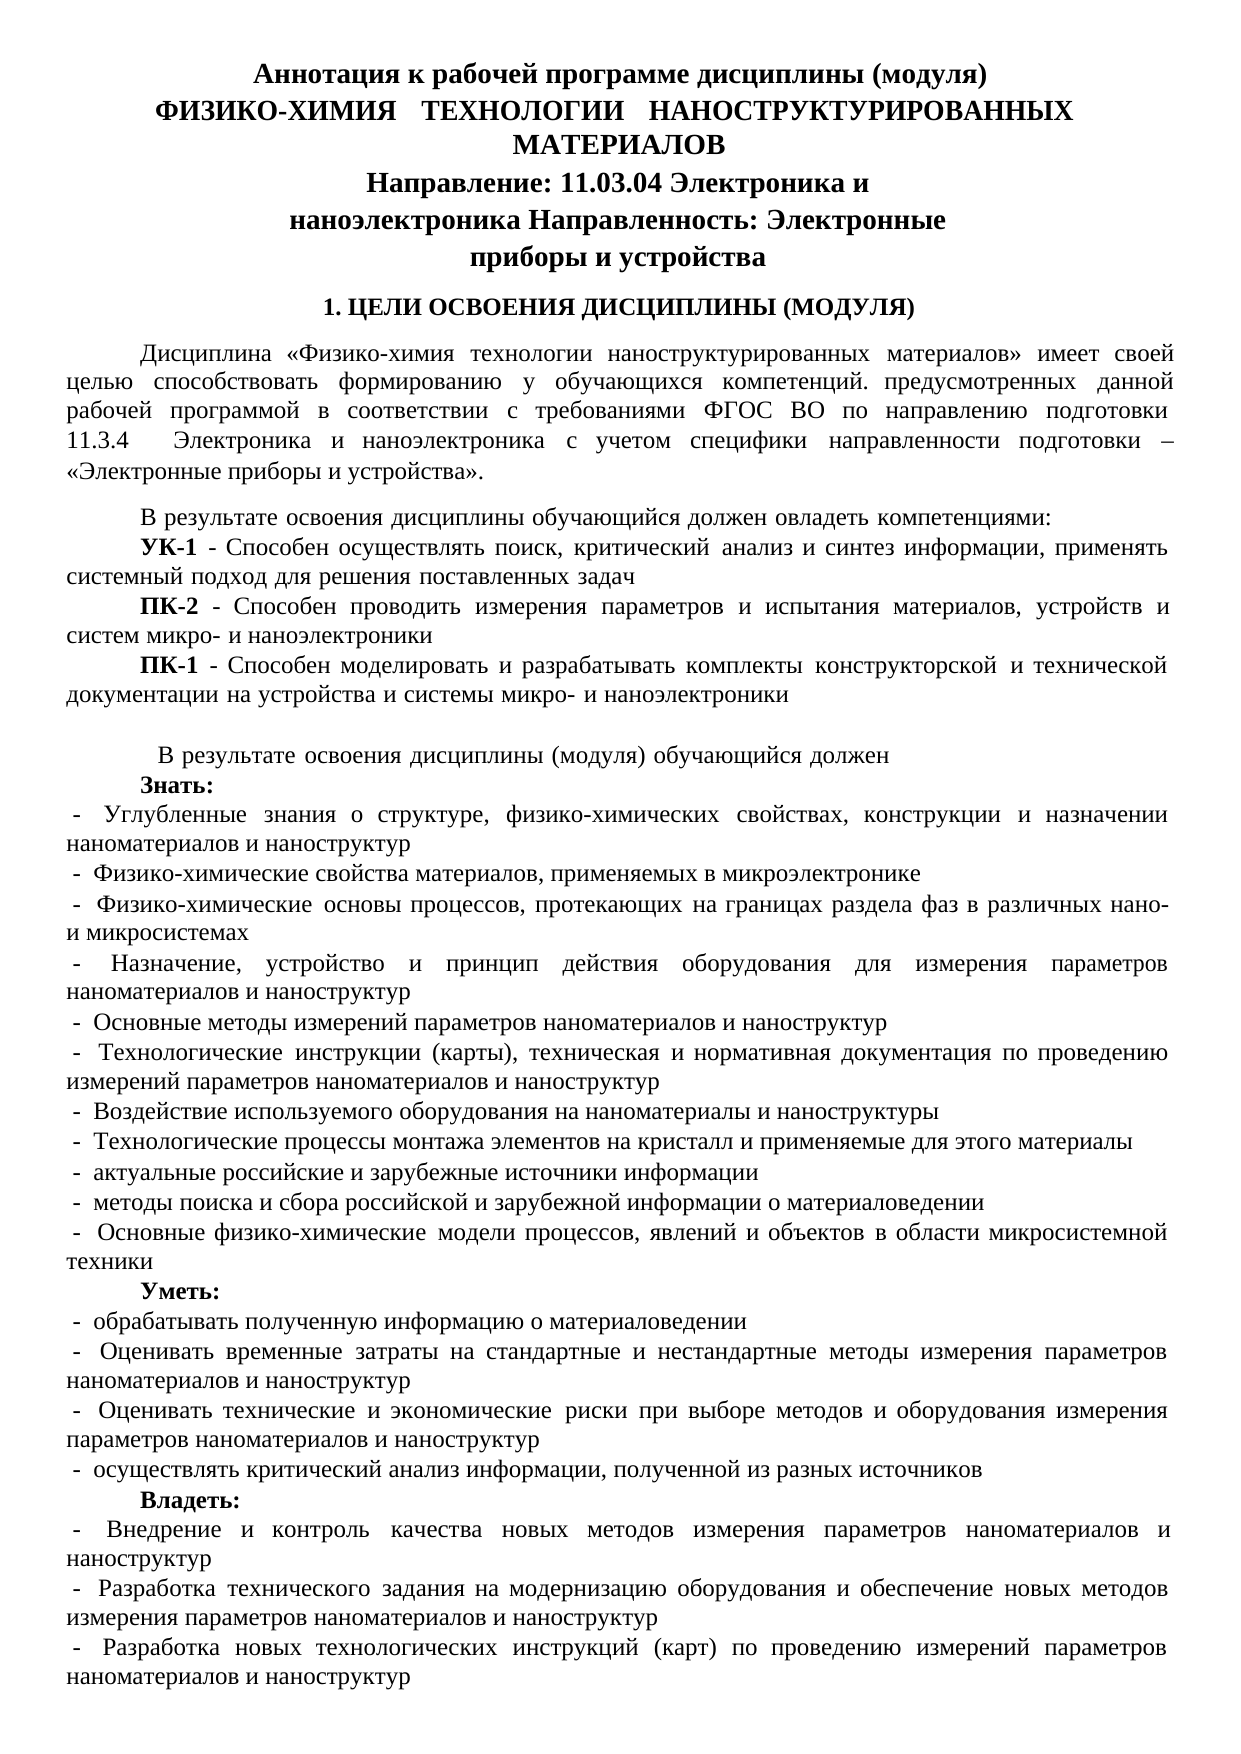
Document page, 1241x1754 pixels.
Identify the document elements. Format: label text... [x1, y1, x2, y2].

list Электроника и наноэлектроника с учетом специфики направленности подготовки – [66, 426, 1186, 454]
text Направление: 11.03.04 Электроника и наноэлектроника Направленность: Электронные приборы и устройства [250, 165, 986, 273]
text МАТЕРИАЛОВ [157, 130, 1081, 160]
subtitle 1. ЦЕЛИ ОСВОЕНИЯ ДИСЦИПЛИНЫ (МОДУЛЯ) [155, 292, 1082, 321]
list Внедрение и контроль качества новых методов измерения параметров наноматериалов и наноструктур [66, 1514, 1174, 1572]
list Назначение, устройство и принцип действия оборудования для измерения параметров наноматериалов и наноструктур [66, 948, 1173, 1005]
subtitle Аннотация к рабочей программе дисциплины (модуля) ФИЗИКО-ХИМИЯ ТЕХНОЛОГИИ НАНОСТРУКТУРИРОВАННЫХ [155, 56, 1080, 127]
list Углубленные знания о структуре, физико-химических свойствах, конструкции и назначении наноматериалов и наноструктур [66, 799, 1173, 857]
list методы поиска и сбора российской и зарубежной информации о материаловедении [72, 1187, 1186, 1216]
list Физико-химические свойства материалов, применяемых в микроэлектронике [72, 858, 1186, 887]
subtitle Уметь: [140, 1276, 1186, 1305]
subtitle Владеть: [140, 1485, 1186, 1513]
list Технологические инструкции (карты), техническая и нормативная документация по проведению измерений параметров наноматериалов и наноструктур [66, 1037, 1172, 1094]
list Технологические процессы монтажа элементов на кристалл и применяемые для этого материалы [72, 1126, 1186, 1155]
text В результате освоения дисциплины (модуля) обучающийся должен [155, 740, 891, 769]
list Основные физико-химические модели процессов, явлений и объектов в области микросистемной техники [66, 1217, 1172, 1275]
list Разработка новых технологических инструкций (карт) по проведению измерений параметров наноматериалов и наноструктур [66, 1632, 1173, 1690]
text ПК-2 - Способен проводить измерения параметров и испытания материалов, устройств и систем микро- и наноэлектроники [66, 591, 1174, 648]
list Оценивать временные затраты на стандартные и нестандартные методы измерения параметров наноматериалов и наноструктур [66, 1336, 1173, 1394]
list Основные методы измерений параметров наноматериалов и наноструктур [72, 1007, 1186, 1036]
text Дисциплина «Физико-химия технологии наноструктурированных материалов» имеет своей целью способствовать формированию у обучающихся компетенций. предусмотренных данной рабочей программой в соответствии с требованиями ФГОС ВО по направлению подготовки [66, 338, 1174, 424]
list Оценивать технические и экономические риски при выборе методов и оборудования измерения параметров наноматериалов и наноструктур [66, 1395, 1173, 1453]
text УК-1 - Способен осуществлять поиск, критический анализ и синтез информации, применять системный подход для решения поставленных задач [66, 532, 1174, 589]
list обрабатывать полученную информацию о материаловедении [72, 1306, 1186, 1335]
list Разработка технического задания на модернизацию оборудования и обеспечение новых методов измерения параметров наноматериалов и наноструктур [66, 1573, 1173, 1631]
list Воздействие используемого оборудования на наноматериалы и наноструктуры [72, 1096, 1186, 1125]
text В результате освоения дисциплины обучающийся должен овладеть компетенциями: [140, 502, 1186, 531]
list осуществлять критический анализ информации, полученной из разных источников [72, 1454, 1186, 1483]
text ПК-1 - Способен моделировать и разрабатывать комплекты конструкторской и технической документации на устройства и системы микро- и наноэлектроники [66, 650, 1174, 708]
text «Электронные приборы и устройства». [66, 456, 1186, 484]
list Физико-химические основы процессов, протекающих на границах раздела фаз в различных нано- и микросистемах [66, 889, 1174, 946]
subtitle Знать: [140, 770, 1186, 798]
list актуальные российские и зарубежные источники информации [72, 1157, 1186, 1186]
